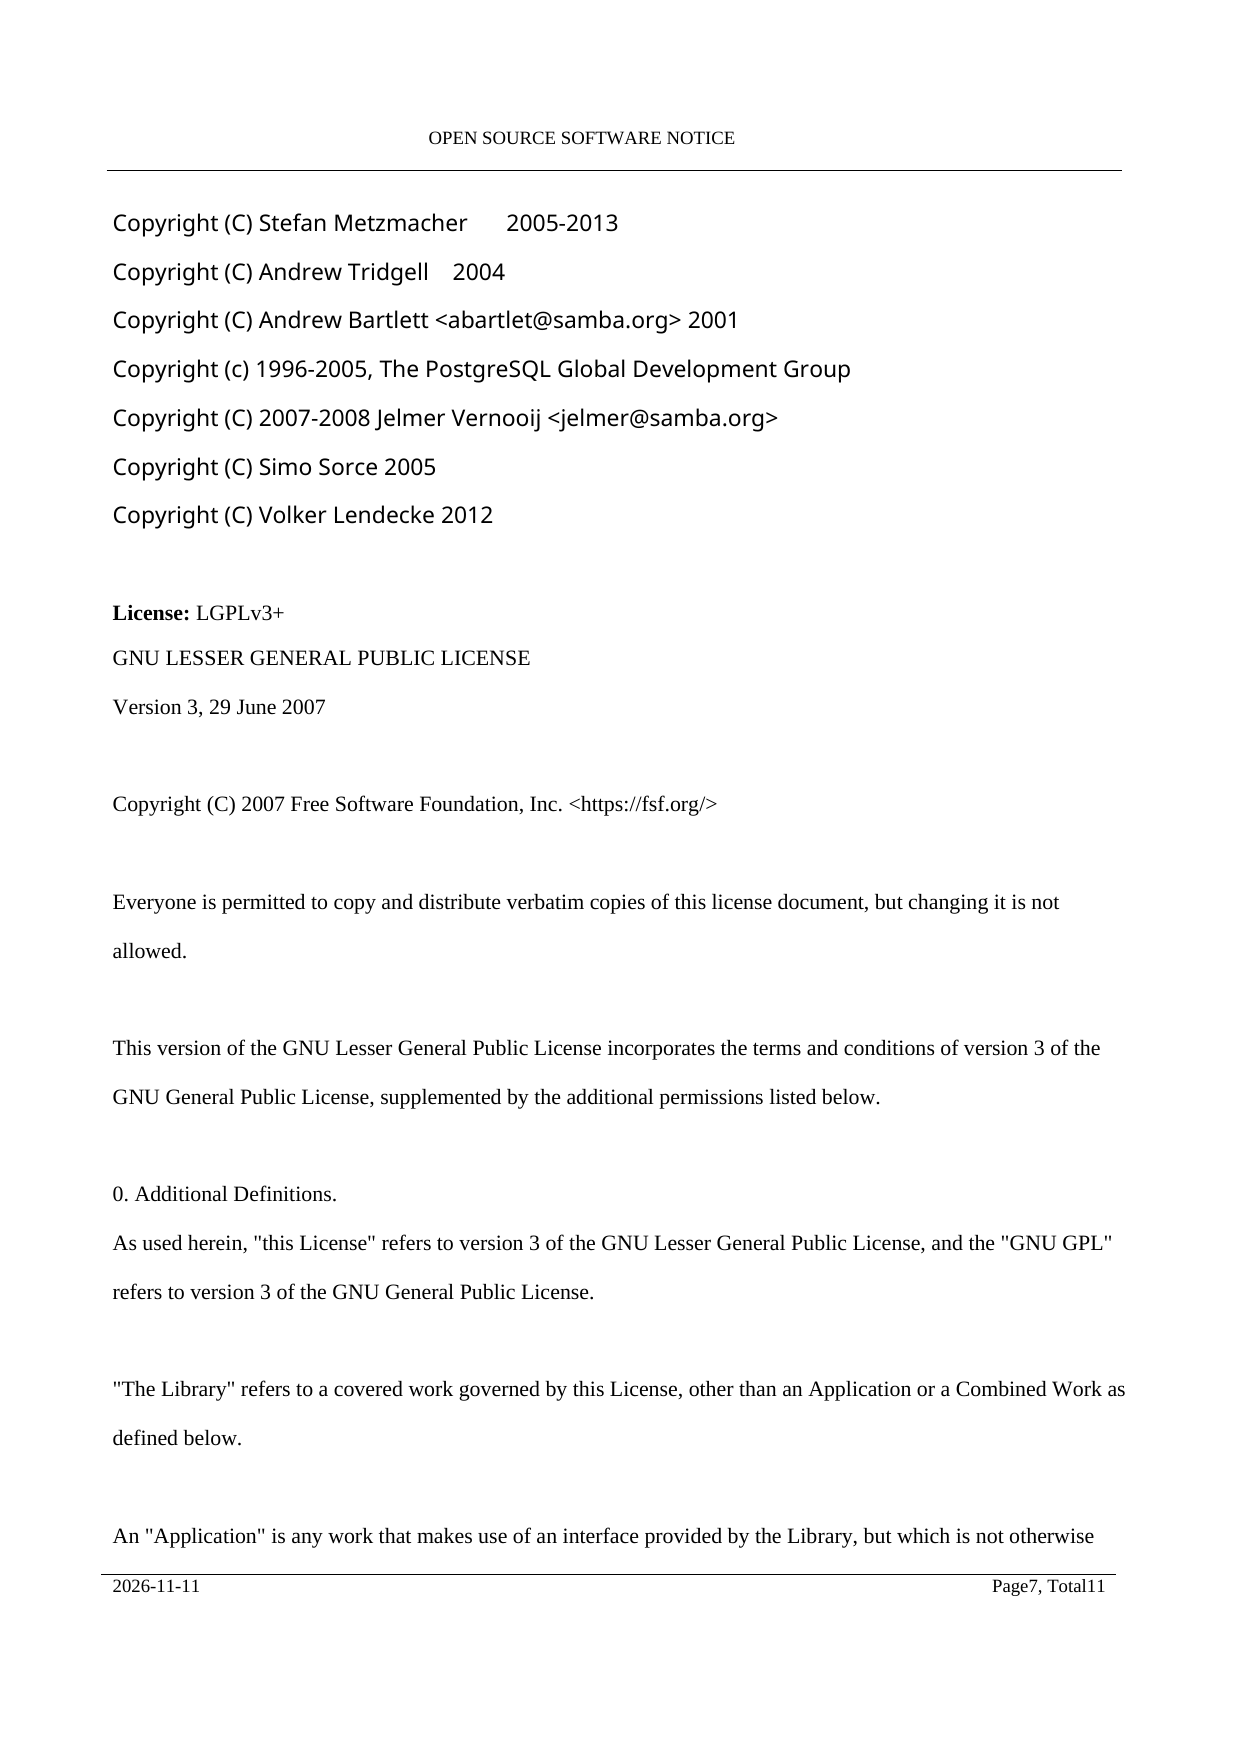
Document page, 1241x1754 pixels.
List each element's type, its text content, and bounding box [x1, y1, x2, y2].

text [112, 641, 1128, 1551]
text License: LGPLv3+ [112, 596, 1128, 629]
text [112, 206, 1128, 580]
